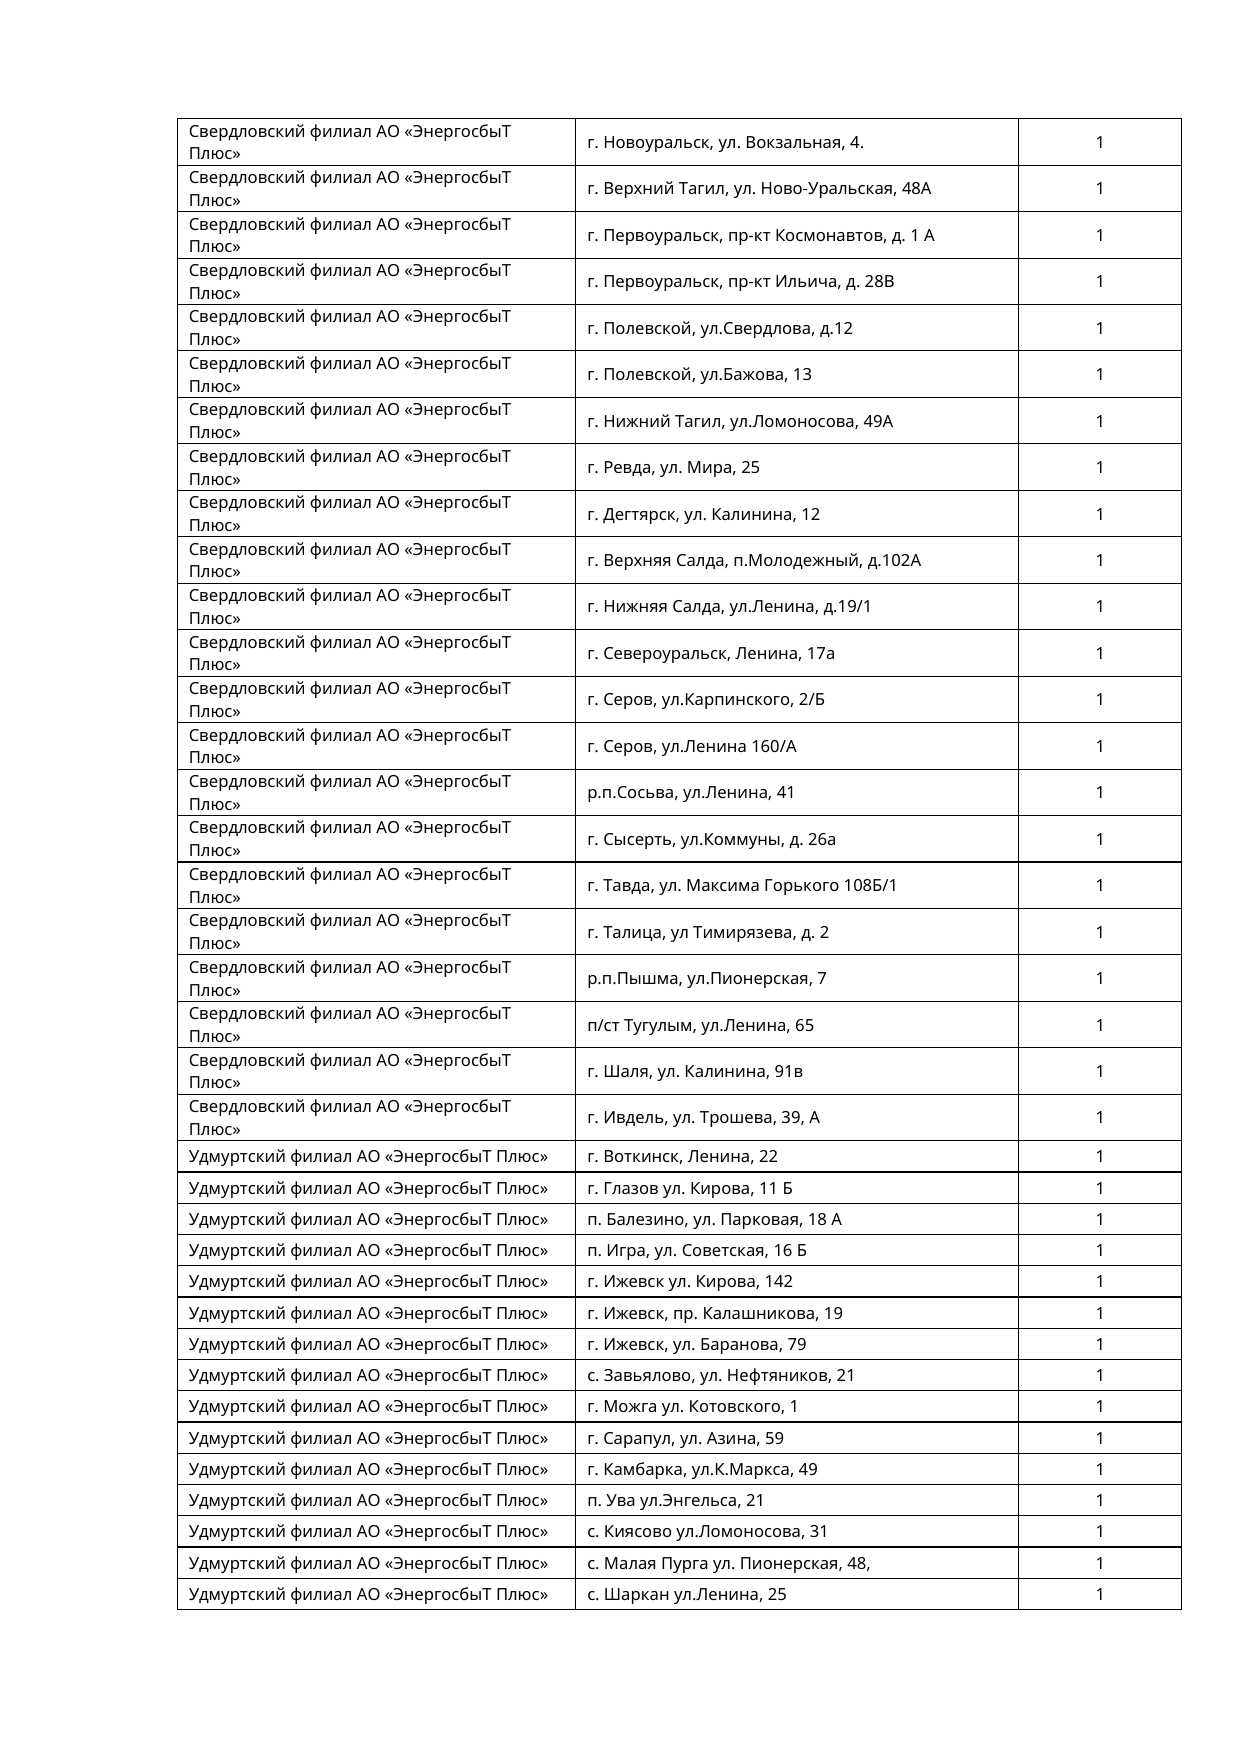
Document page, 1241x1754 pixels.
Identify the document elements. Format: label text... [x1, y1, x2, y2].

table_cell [178, 166, 575, 211]
table_cell Свердловский филиал АО «ЭнергосбыТ Плюс» [178, 212, 575, 257]
table_cell п. Игра, ул. Советская, 16 Б [576, 1235, 1018, 1265]
table_cell 1 [1019, 166, 1181, 211]
table_cell 1 [1019, 1002, 1181, 1047]
table_cell 1 [1019, 1329, 1181, 1359]
table_cell 1 [1019, 119, 1181, 164]
table_cell Свердловский филиал АО «ЭнергосбыТ Плюс» [178, 537, 575, 583]
table_cell г. Глазов ул. Кирова, 11 Б [576, 1173, 1018, 1203]
table_cell г. Полевской, ул.Бажова, 13 [576, 351, 1018, 397]
table_cell г. Талица, ул Тимирязева, д. 2 [576, 909, 1018, 954]
table_cell Свердловский филиал АО «ЭнергосбыТ Плюс» [178, 491, 575, 536]
table_cell Удмуртский филиал АО «ЭнергосбыТ Плюс» [178, 1141, 575, 1171]
table_cell г. Серов, ул.Карпинского, 2/Б [576, 677, 1018, 722]
table_cell г. Нижний Тагил, ул.Ломоносова, 49А [576, 398, 1018, 443]
table_cell Свердловский филиал АО «ЭнергосбыТ Плюс» [178, 259, 575, 304]
table_cell г. Полевской, ул.Свердлова, д.12 [576, 305, 1018, 350]
table_cell 1 [1019, 398, 1181, 443]
table_cell с. Завьялово, ул. Нефтяников, 21 [576, 1360, 1018, 1390]
table_cell 1 [1019, 1298, 1181, 1328]
table_cell г. Новоуральск, ул. Вокзальная, 4. [576, 119, 1018, 164]
table_cell Удмуртский филиал АО «ЭнергосбыТ Плюс» [178, 1298, 575, 1328]
table_cell Свердловский филиал АО «ЭнергосбыТ Плюс» [178, 584, 575, 629]
table_cell п. Балезино, ул. Парковая, 18 А [576, 1204, 1018, 1234]
table_cell Удмуртский филиал АО «ЭнергосбыТ Плюс» [178, 1329, 575, 1359]
table_cell Удмуртский филиал АО «ЭнергосбыТ Плюс» [178, 1204, 575, 1234]
table_cell Свердловский филиал АО «ЭнергосбыТ Плюс» [178, 1048, 575, 1094]
table_cell 1 [1019, 1266, 1181, 1296]
table_cell Свердловский филиал АО «ЭнергосбыТ Плюс» [178, 398, 575, 443]
table_cell г. Шаля, ул. Калинина, 91в [576, 1048, 1018, 1094]
table_cell г. Тавда, ул. Максима Горького 108Б/1 [576, 863, 1018, 908]
table_cell п. Ува ул.Энгельса, 21 [576, 1485, 1018, 1515]
table_cell г. Нижняя Салда, ул.Ленина, д.19/1 [576, 584, 1018, 629]
table_cell 1 [1019, 1454, 1181, 1484]
table_cell 1 [1019, 909, 1181, 954]
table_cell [178, 1579, 575, 1609]
table_cell Свердловский филиал АО «ЭнергосбыТ Плюс» [178, 816, 575, 861]
table_cell Свердловский филиал АО «ЭнергосбыТ Плюс» [178, 723, 575, 768]
table_cell Удмуртский филиал АО «ЭнергосбыТ Плюс» [178, 1548, 575, 1578]
table_cell г. Камбарка, ул.К.Маркса, 49 [576, 1454, 1018, 1484]
table_cell 1 [1019, 444, 1181, 490]
table_cell Удмуртский филиал АО «ЭнергосбыТ Плюс» [178, 1391, 575, 1421]
table_cell 1 [1019, 816, 1181, 861]
table_cell Удмуртский филиал АО «ЭнергосбыТ Плюс» [178, 1423, 575, 1453]
table_cell 1 [1019, 955, 1181, 1001]
table_cell г. Ижевск, пр. Калашникова, 19 [576, 1298, 1018, 1328]
table_cell г. Можга ул. Котовского, 1 [576, 1391, 1018, 1421]
table_cell г. Дегтярск, ул. Калинина, 12 [576, 491, 1018, 536]
table_cell Свердловский филиал АО «ЭнергосбыТ Плюс» [178, 630, 575, 676]
table_cell Свердловский филиал АО «ЭнергосбыТ Плюс» [178, 351, 575, 397]
table_cell г. Первоуральск, пр-кт Космонавтов, д. 1 А [576, 212, 1018, 257]
table_cell 1 [1019, 863, 1181, 908]
table_cell 1 [1019, 1579, 1181, 1609]
table_cell 1 [1019, 1423, 1181, 1453]
table_cell г. Ревда, ул. Мира, 25 [576, 444, 1018, 490]
table_cell 1 [1019, 1548, 1181, 1578]
table_cell Свердловский филиал АО «ЭнергосбыТ Плюс» [178, 909, 575, 954]
table_cell Удмуртский филиал АО «ЭнергосбыТ Плюс» [178, 1454, 575, 1484]
table_cell 1 [1019, 677, 1181, 722]
table_cell 1 [1019, 1360, 1181, 1390]
table_cell 1 [1019, 1516, 1181, 1546]
table_cell п/ст Тугулым, ул.Ленина, 65 [576, 1002, 1018, 1047]
table_cell г. Первоуральск, пр-кт Ильича, д. 28В [576, 259, 1018, 304]
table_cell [178, 119, 575, 164]
table_cell г. Североуральск, Ленина, 17а [576, 630, 1018, 676]
table_cell Удмуртский филиал АО «ЭнергосбыТ Плюс» [178, 1235, 575, 1265]
table_cell Удмуртский филиал АО «ЭнергосбыТ Плюс» [178, 1360, 575, 1390]
table_cell Удмуртский филиал АО «ЭнергосбыТ Плюс» [178, 1485, 575, 1515]
table_cell г. Верхняя Салда, п.Молодежный, д.102А [576, 537, 1018, 583]
table_cell Свердловский филиал АО «ЭнергосбыТ Плюс» [178, 444, 575, 490]
table_cell Свердловский филиал АО «ЭнергосбыТ Плюс» [178, 1002, 575, 1047]
table_cell 1 [1019, 1173, 1181, 1203]
table_cell г. Воткинск, Ленина, 22 [576, 1141, 1018, 1171]
table_cell Свердловский филиал АО «ЭнергосбыТ Плюс» [178, 677, 575, 722]
table_cell р.п.Сосьва, ул.Ленина, 41 [576, 770, 1018, 815]
table_cell 1 [1019, 723, 1181, 768]
table_cell Удмуртский филиал АО «ЭнергосбыТ Плюс» [178, 1173, 575, 1203]
table_cell с. Шаркан ул.Ленина, 25 [576, 1579, 1018, 1609]
table_cell 1 [1019, 1204, 1181, 1234]
table_cell 1 [1019, 351, 1181, 397]
table_cell с. Киясово ул.Ломоносова, 31 [576, 1516, 1018, 1546]
table_cell г. Ижевск ул. Кирова, 142 [576, 1266, 1018, 1296]
table_cell Удмуртский филиал АО «ЭнергосбыТ Плюс» [178, 1266, 575, 1296]
table_cell Свердловский филиал АО «ЭнергосбыТ Плюс» [178, 863, 575, 908]
table_cell г. Ижевск, ул. Баранова, 79 [576, 1329, 1018, 1359]
table_cell Свердловский филиал АО «ЭнергосбыТ Плюс» [178, 770, 575, 815]
table_cell Свердловский филиал АО «ЭнергосбыТ Плюс» [178, 955, 575, 1001]
table_cell 1 [1019, 305, 1181, 350]
table_cell 1 [1019, 1048, 1181, 1094]
table_cell 1 [1019, 770, 1181, 815]
table_cell 1 [1019, 1235, 1181, 1265]
table_cell Удмуртский филиал АО «ЭнергосбыТ Плюс» [178, 1516, 575, 1546]
table_cell г. Сарапул, ул. Азина, 59 [576, 1423, 1018, 1453]
table_cell 1 [1019, 584, 1181, 629]
table_cell 1 [1019, 537, 1181, 583]
table_cell 1 [1019, 1485, 1181, 1515]
table_cell г. Верхний Тагил, ул. Ново-Уральская, 48А [576, 166, 1018, 211]
table_cell Свердловский филиал АО «ЭнергосбыТ Плюс» [178, 1095, 575, 1140]
table_cell 1 [1019, 491, 1181, 536]
table_cell 1 [1019, 630, 1181, 676]
table_cell 1 [1019, 212, 1181, 257]
table_cell г. Сысерть, ул.Коммуны, д. 26а [576, 816, 1018, 861]
table_cell 1 [1019, 1141, 1181, 1171]
table_cell Свердловский филиал АО «ЭнергосбыТ Плюс» [178, 305, 575, 350]
table_cell 1 [1019, 259, 1181, 304]
table_cell с. Малая Пурга ул. Пионерская, 48, [576, 1548, 1018, 1578]
table_cell 1 [1019, 1391, 1181, 1421]
table_cell г. Ивдель, ул. Трошева, 39, А [576, 1095, 1018, 1140]
table_cell г. Серов, ул.Ленина 160/А [576, 723, 1018, 768]
table_cell 1 [1019, 1095, 1181, 1140]
table_cell р.п.Пышма, ул.Пионерская, 7 [576, 955, 1018, 1001]
